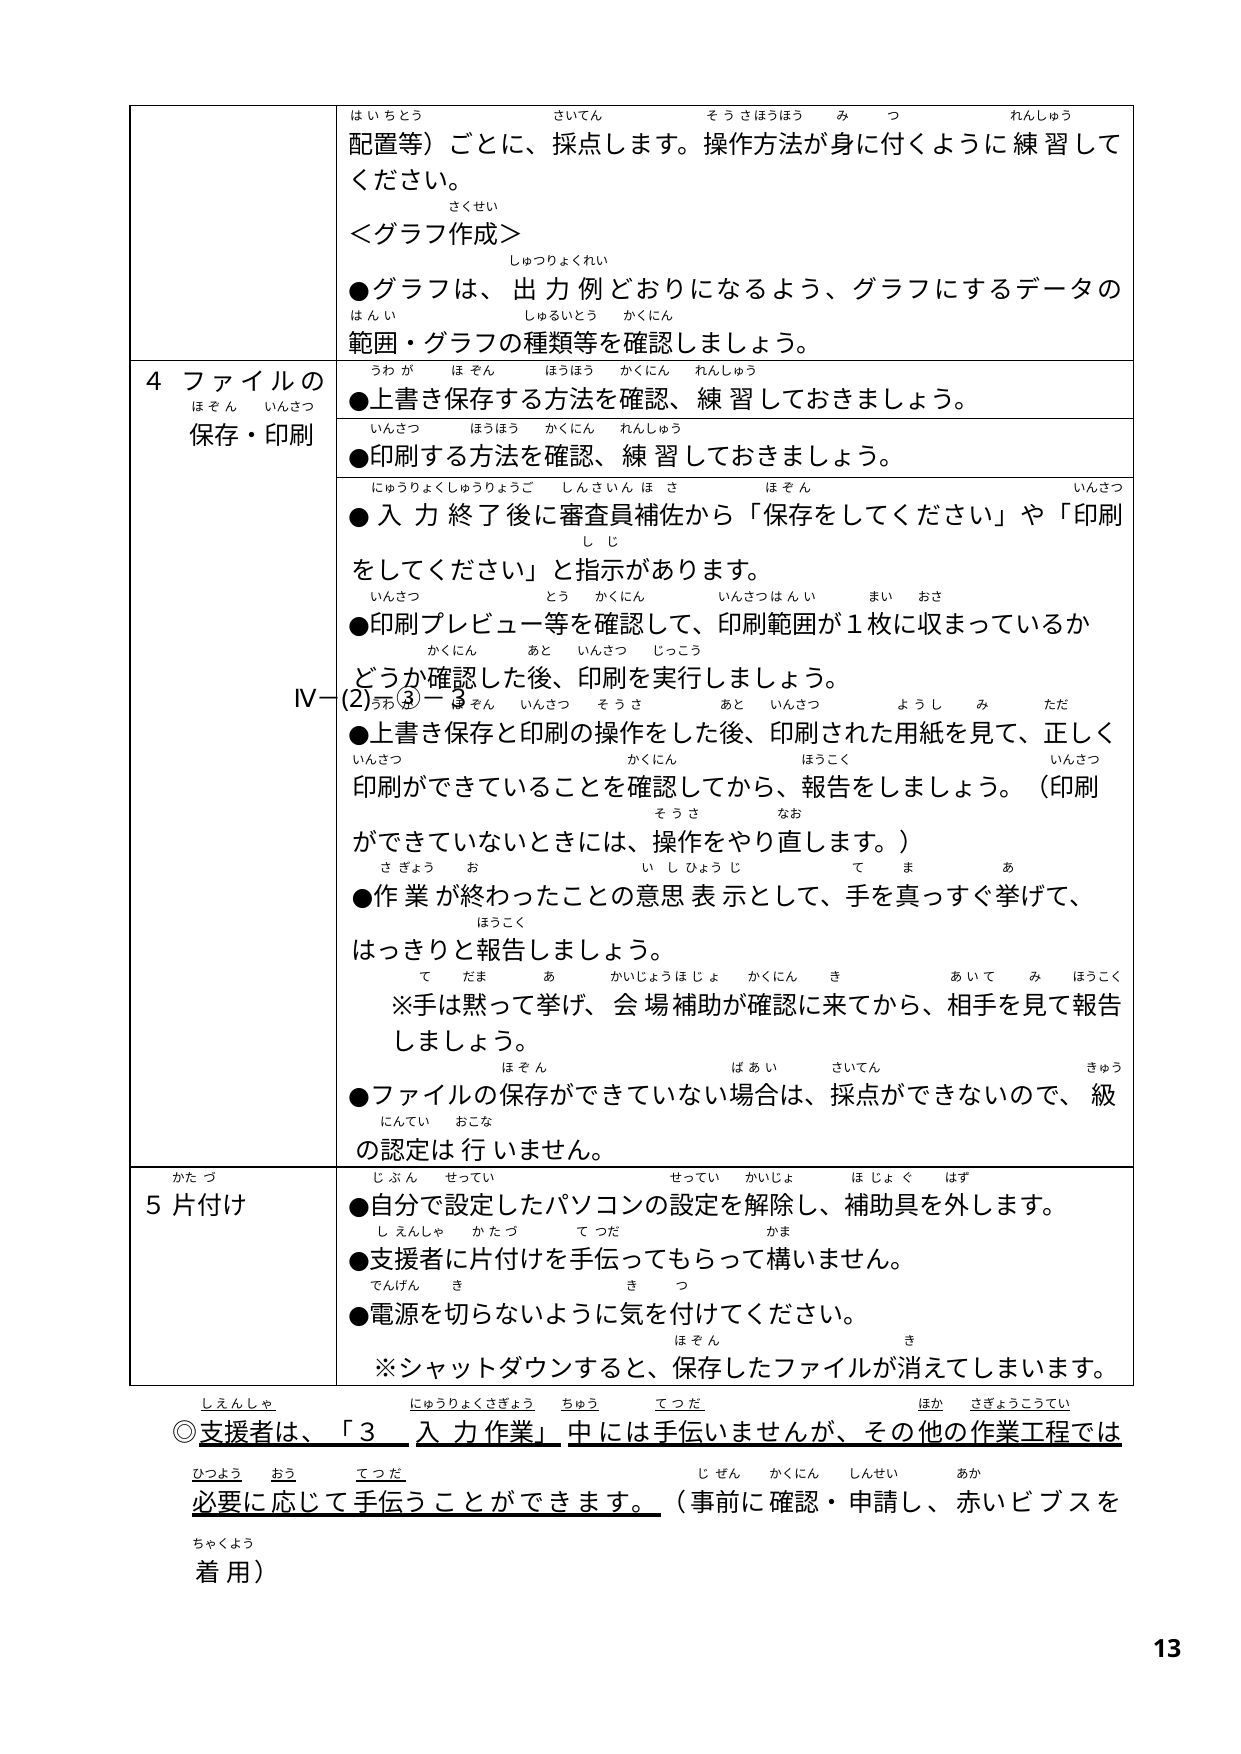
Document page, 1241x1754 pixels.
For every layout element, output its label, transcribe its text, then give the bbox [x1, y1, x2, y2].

table_cell ●にから「をしてください」や「をしてください」とがあります。 ●プレビューをして、が１にまっているか どうかした、をしましょう。 ●きとのをした、されたをて、しくができていることをしてから、をしましょう。（ができていないときには、をやりします。） ●がわったことのとして、をっすぐげて、はっきりとしましょう。 ※はってげ、がにてから、をてしましょう。 ●ファイルのができていないは、ができないので、のはいません。 [337, 478, 1133, 1166]
text ◎は、「３ 」にはいませんが、そののではにじてうことができます。（に・し、いビブスを） [118, 1386, 1122, 1597]
table_cell ●するを、しておきましょう。 [337, 419, 1133, 477]
table_cell ●きするを、しておきましょう。 [337, 361, 1133, 418]
table_cell ４ ファイルの ・ [131, 361, 336, 1166]
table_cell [337, 106, 1133, 360]
table_cell ●でしたパソコンのをし、をします。 ●にけをってもらっていません。 ●をらないようにをけてください。 ※シャットダウンすると、したファイルがえてしまいます。 [337, 1168, 1133, 1385]
table_cell ５ け [131, 1168, 336, 1385]
